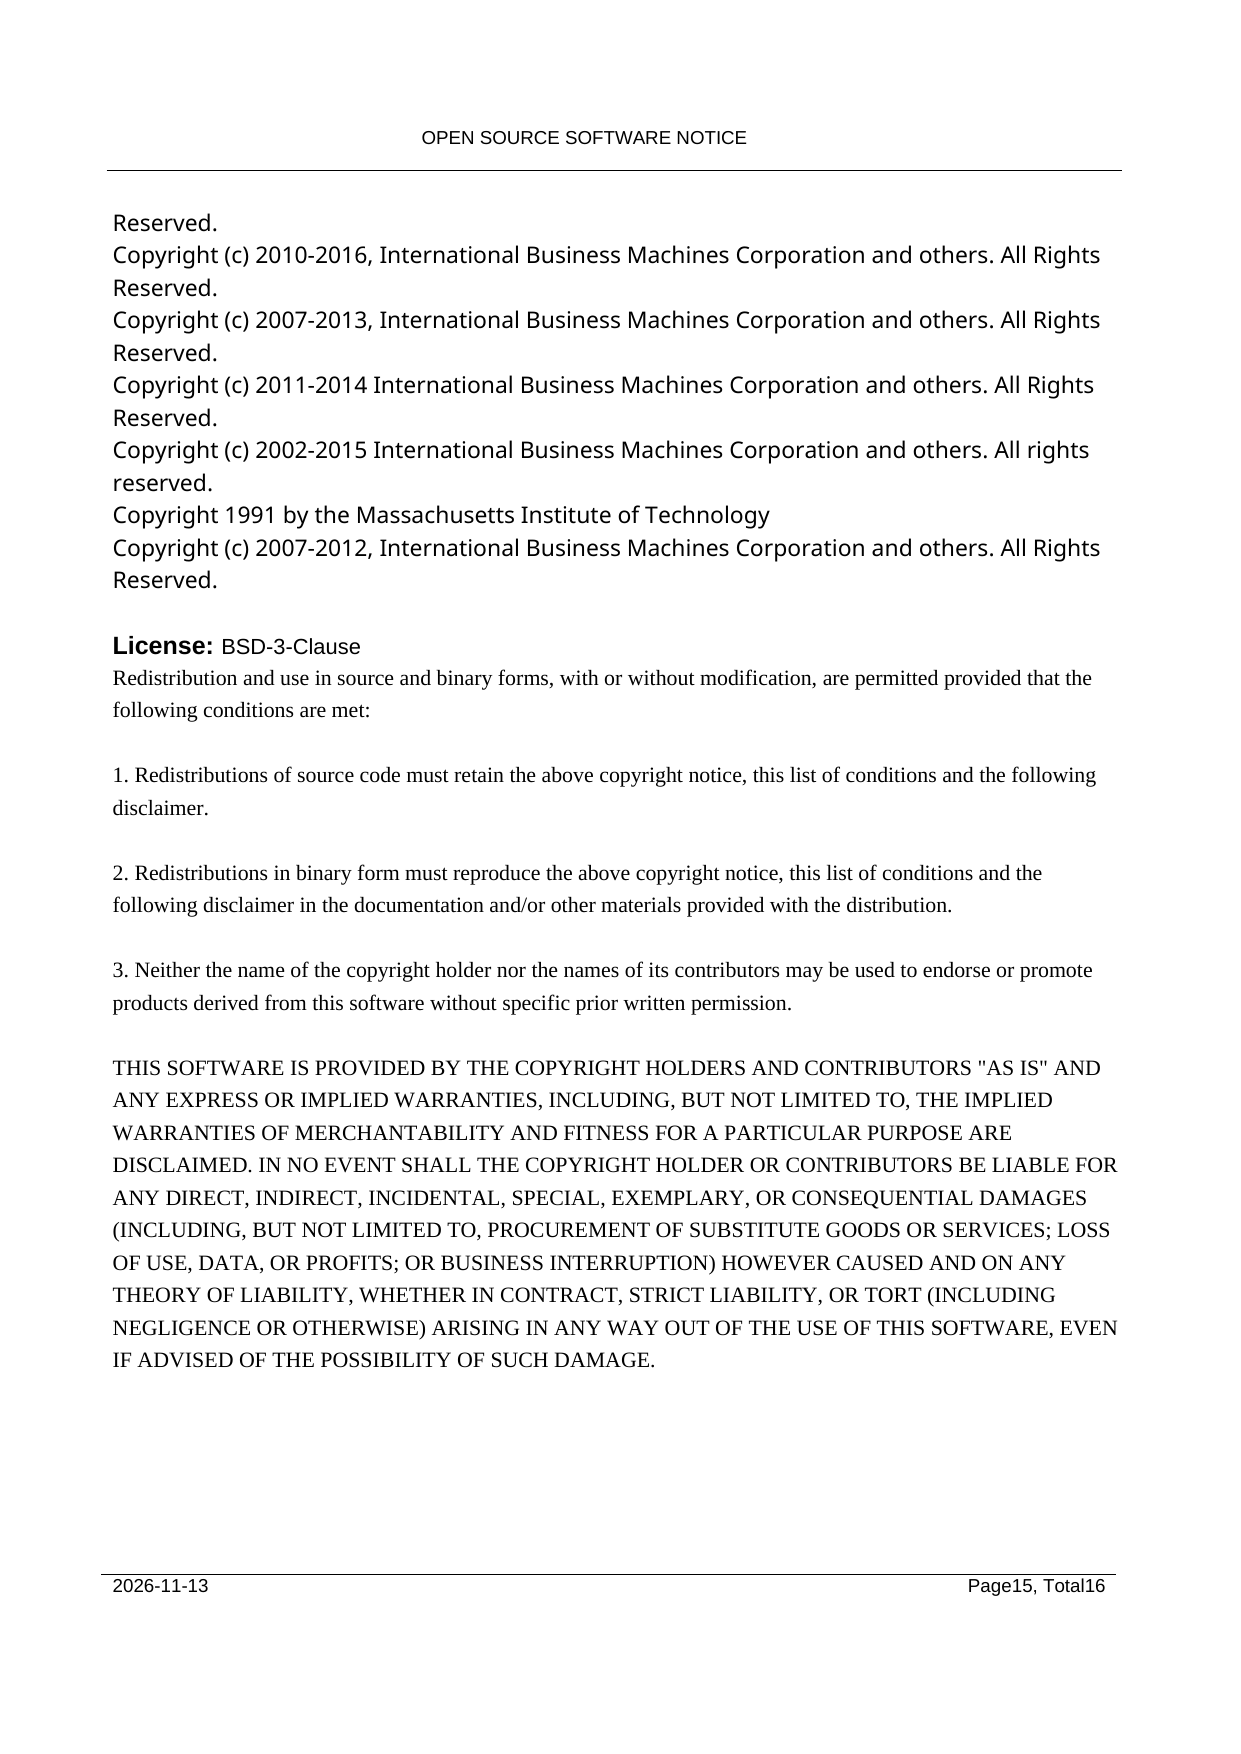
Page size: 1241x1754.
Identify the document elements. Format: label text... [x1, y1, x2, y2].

text Redistribution and use in source and binary forms, with or without modification, are permitted provided that the following conditions are met: 1. Redistributions of source code must retain the above copyright notice, this list of conditions and the following disclaimer. 2. Redistributions in binary form must reproduce the above copyright notice, this list of conditions and the following disclaimer in the documentation and/or other materials provided with the distribution. 3. Neither the name of the copyright holder nor the names of its contributors may be used to endorse or promote products derived from this software without specific prior written permission. THIS SOFTWARE IS PROVIDED BY THE COPYRIGHT HOLDERS AND CONTRIBUTORS "AS IS" AND ANY EXPRESS OR IMPLIED WARRANTIES, INCLUDING, BUT NOT LIMITED TO, THE IMPLIED WARRANTIES OF MERCHANTABILITY AND FITNESS FOR A PARTICULAR PURPOSE ARE DISCLAIMED. IN NO EVENT SHALL THE COPYRIGHT HOLDER OR CONTRIBUTORS BE LIABLE FOR ANY DIRECT, INDIRECT, INCIDENTAL, SPECIAL, EXEMPLARY, OR CONSEQUENTIAL DAMAGES (INCLUDING, BUT NOT LIMITED TO, PROCUREMENT OF SUBSTITUTE GOODS OR SERVICES; LOSS OF USE, DATA, OR PROFITS; OR BUSINESS INTERRUPTION) HOWEVER CAUSED AND ON ANY THEORY OF LIABILITY, WHETHER IN CONTRACT, STRICT LIABILITY, OR TORT (INCLUDING NEGLIGENCE OR OTHERWISE) ARISING IN ANY WAY OUT OF THE USE OF THIS SOFTWARE, EVEN IF ADVISED OF THE POSSIBILITY OF SUCH DAMAGE. [112, 661, 1128, 1409]
text License: BSD-3-Clause [112, 629, 1128, 661]
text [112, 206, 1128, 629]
